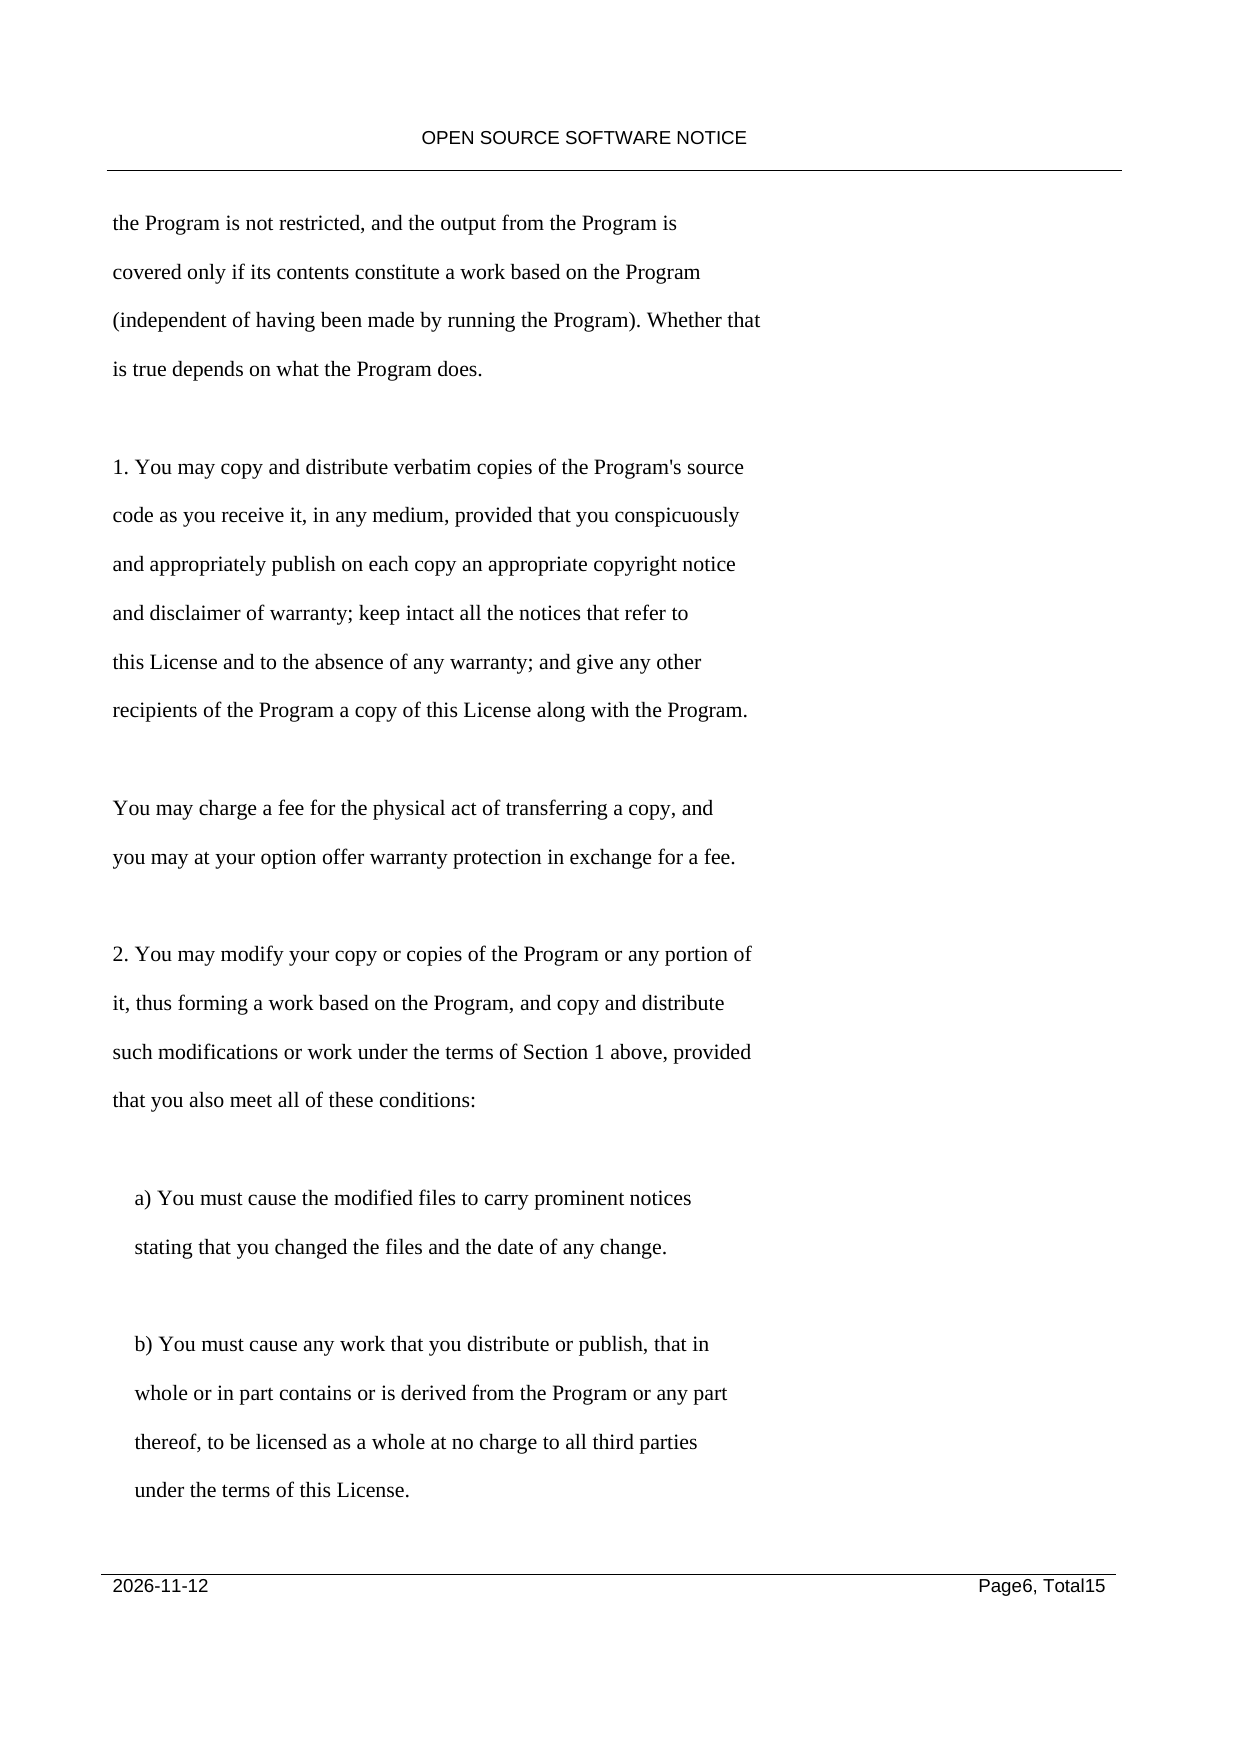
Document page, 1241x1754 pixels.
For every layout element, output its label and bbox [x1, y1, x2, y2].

text [112, 206, 1128, 1506]
